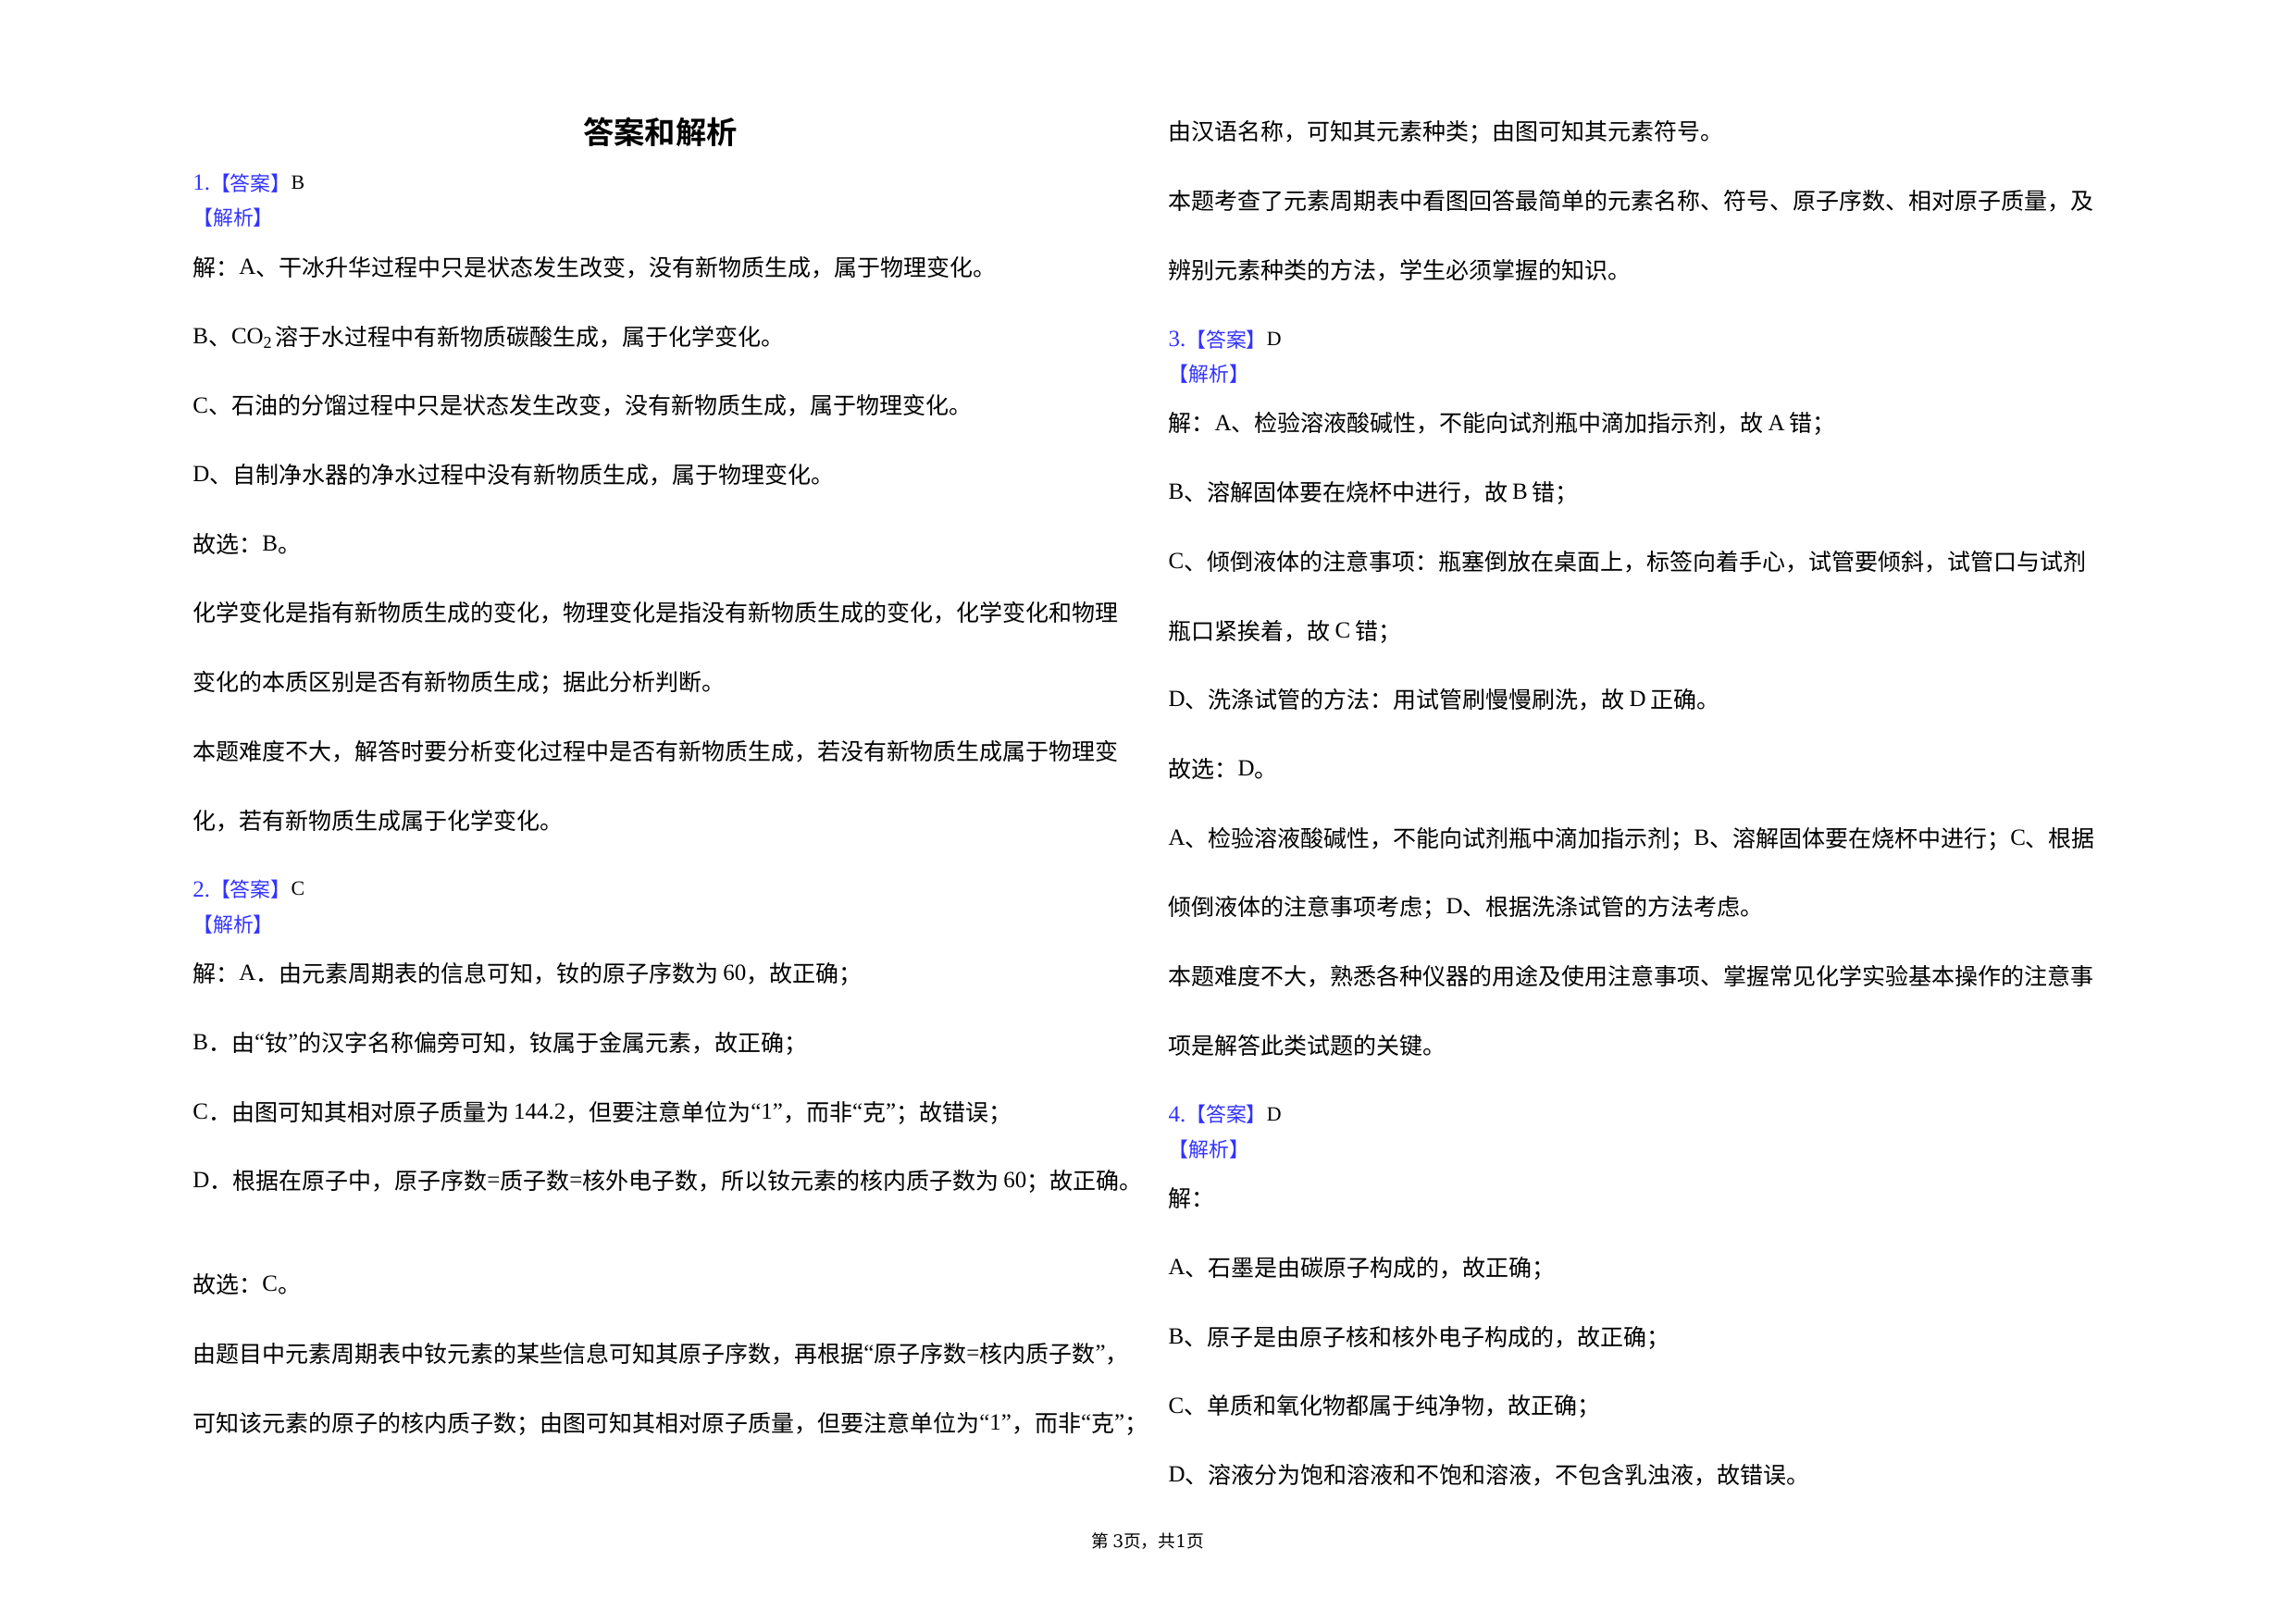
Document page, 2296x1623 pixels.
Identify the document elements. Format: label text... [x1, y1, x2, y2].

list 2.【答案】C 【解析】 [192, 873, 1127, 938]
list 1.【答案】B 【解析】 [192, 167, 1127, 231]
list 答案和解析 [192, 100, 1127, 160]
text 解：A．由元素周期表的信息可知，钕的原子序数为60，故正确； B．由“钕”的汉字名称偏旁可知，钕属于金属元素，故正确； C．由图可知其相对原子质量为144.2，但要注意单位为“1”，而非“克”；故错误； D．根据在原子中，原子序数=质子数=核外电子数，所以钕元素的核内质子数为60；故正确。 故选：C。 由题目中元素周期表中钕元素的某些信息可知其原子序数，再根据“原子序数=核内质子数”，可知该元素的原子的核内质子数；由图可知其相对原子质量，但要注意单位为“1”，而非“克”；由汉语名称，可知其元素种类；由图可知其元素符号。 本题考查了元素周期表中看图回答最简单的元素名称、符号、原子序数、相对原子质量，及辨别元素种类的方法，学生必须掌握的知识。 [1168, 100, 2103, 299]
text 解：A．由元素周期表的信息可知，钕的原子序数为60，故正确； B．由“钕”的汉字名称偏旁可知，钕属于金属元素，故正确； C．由图可知其相对原子质量为144.2，但要注意单位为“1”，而非“克”；故错误； D．根据在原子中，原子序数=质子数=核外电子数，所以钕元素的核内质子数为60；故正确。 故选：C。 由题目中元素周期表中钕元素的某些信息可知其原子序数，再根据“原子序数=核内质子数”，可知该元素的原子的核内质子数；由图可知其相对原子质量，但要注意单位为“1”，而非“克”；由汉语名称，可知其元素种类；由图可知其元素符号。 本题考查了元素周期表中看图回答最简单的元素名称、符号、原子序数、相对原子质量，及辨别元素种类的方法，学生必须掌握的知识。 [192, 942, 1127, 1452]
text 解：A、检验溶液酸碱性，不能向试剂瓶中滴加指示剂，故A错； B、溶解固体要在烧杯中进行，故B错； C、倾倒液体的注意事项：瓶塞倒放在桌面上，标签向着手心，试管要倾斜，试管口与试剂瓶口紧挨着，故C错； D、洗涤试管的方法：用试管刷慢慢刷洗，故D正确。 故选：D。 A、检验溶液酸碱性，不能向试剂瓶中滴加指示剂；B、溶解固体要在烧杯中进行；C、根据倾倒液体的注意事项考虑；D、根据洗涤试管的方法考虑。 本题难度不大，熟悉各种仪器的用途及使用注意事项、掌握常见化学实验基本操作的注意事项是解答此类试题的关键。 [1168, 391, 2103, 1074]
list 3.【答案】D 【解析】 [1168, 323, 2103, 388]
text 解：A、干冰升华过程中只是状态发生改变，没有新物质生成，属于物理变化。 B、CO2溶于水过程中有新物质碳酸生成，属于化学变化。 C、石油的分馏过程中只是状态发生改变，没有新物质生成，属于物理变化。 D、自制净水器的净水过程中没有新物质生成，属于物理变化。 故选：B。 化学变化是指有新物质生成的变化，物理变化是指没有新物质生成的变化，化学变化和物理变化的本质区别是否有新物质生成；据此分析判断。 本题难度不大，解答时要分析变化过程中是否有新物质生成，若没有新物质生成属于物理变化，若有新物质生成属于化学变化。 [192, 236, 1127, 849]
list 4.【答案】D 【解析】 [1168, 1098, 2103, 1163]
